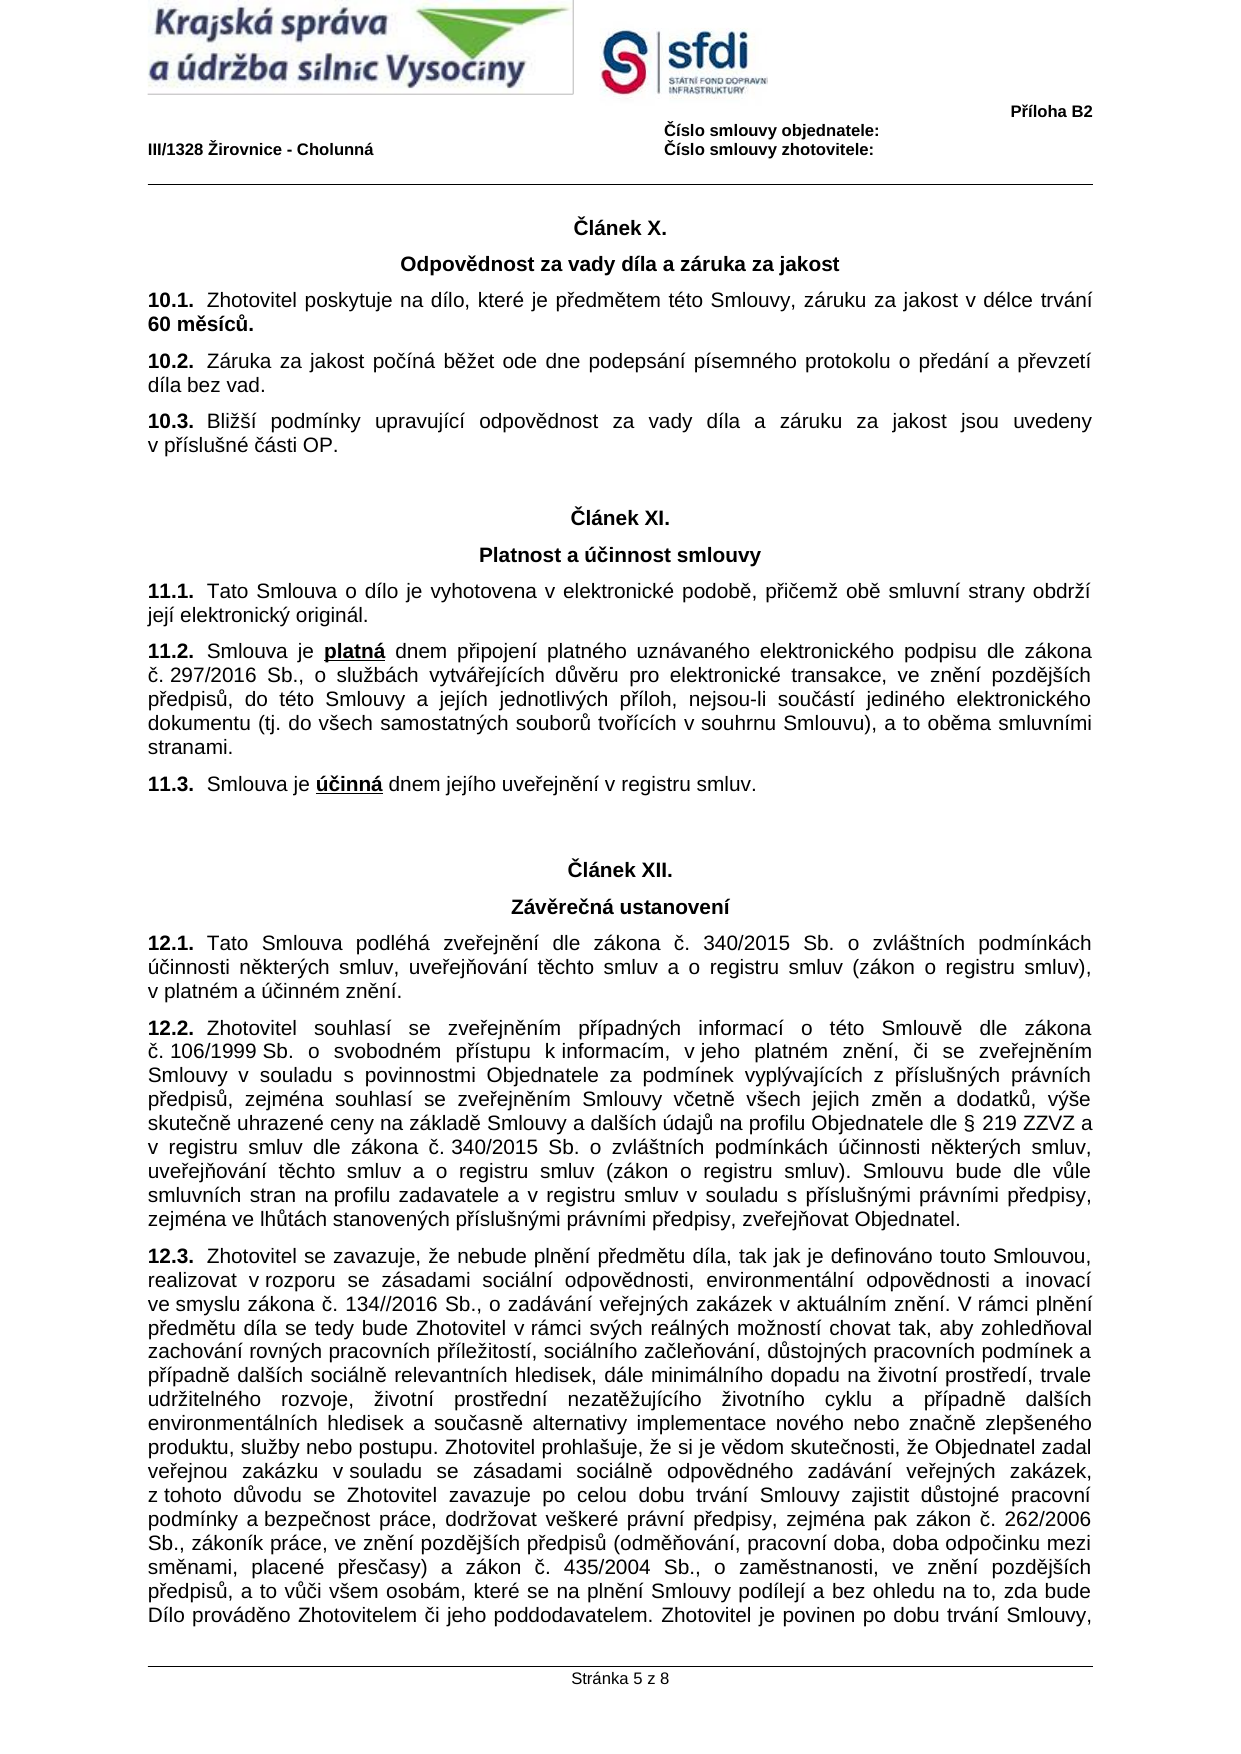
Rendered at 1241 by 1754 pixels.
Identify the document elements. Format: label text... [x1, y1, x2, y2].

subtitle Závěrečná ustanovení [148, 894, 1093, 918]
list Smlouva je účinná dnem jejího uveřejnění v registru smluv. [148, 772, 1093, 796]
subtitle Odpovědnost za vady díla a záruka za jakost [148, 252, 1093, 276]
text Článek XII. [148, 858, 1093, 882]
subtitle Platnost a účinnost smlouvy [148, 542, 1093, 566]
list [148, 1243, 1093, 1627]
picture [598, 14, 768, 108]
list Zhotovitel poskytuje na dílo, které je předmětem této Smlouvy, záruku za jakost v délce trvání 60 měsíců. [148, 288, 1093, 336]
list Záruka za jakost počíná běžet ode dne podepsání písemného protokolu o předání a převzetí díla bez vad. [148, 349, 1093, 397]
text Článek X. [148, 215, 1093, 239]
list Tato Smlouva podléhá zveřejnění dle zákona č. 340/2015 Sb. o zvláštních podmínkách účinnosti některých smluv, uveřejňování těchto smluv a o registru smluv (zákon o registru smluv), v platném a účinném znění. [148, 931, 1093, 1003]
picture [147, 0, 574, 96]
list Zhotovitel souhlasí se zveřejněním případných informací o této Smlouvě dle zákona č. 106/1999 Sb. o svobodném přístupu k informacím, v jeho platném znění, či se zveřejněním Smlouvy v souladu s povinnostmi Objednatele za podmínek vyplývajících z příslušných právních předpisů, zejména souhlasí se zveřejněním Smlouvy včetně všech jejich změn a dodatků, výše skutečně uhrazené ceny na základě Smlouvy a dalších údajů na profilu Objednatele dle § 219 ZZVZ a v registru smluv dle zákona č. 340/2015 Sb. o zvláštních podmínkách účinnosti některých smluv, uveřejňování těchto smluv a o registru smluv (zákon o registru smluv). Smlouvu bude dle vůle smluvních stran na profilu zadavatele a v registru smluv v souladu s příslušnými právními předpisy, zejména ve lhůtách stanovených příslušnými právními předpisy, zveřejňovat Objednatel. [148, 1015, 1093, 1231]
text Článek XI. [148, 506, 1093, 530]
list Tato Smlouva o dílo je vyhotovena v elektronické podobě, přičemž obě smluvní strany obdrží její elektronický originál. [148, 579, 1093, 627]
list Smlouva je platná dnem připojení platného uznávaného elektronického podpisu dle zákona č. 297/2016 Sb., o službách vytvářejících důvěru pro elektronické transakce, ve znění pozdějších předpisů, do této Smlouvy a jejích jednotlivých příloh, nejsou-li součástí jediného elektronického dokumentu (tj. do všech samostatných souborů tvořících v souhrnu Smlouvu), a to oběma smluvními stranami. [148, 639, 1093, 759]
list Bližší podmínky upravující odpovědnost za vady díla a záruku za jakost jsou uvedeny v příslušné části OP. [148, 409, 1093, 457]
